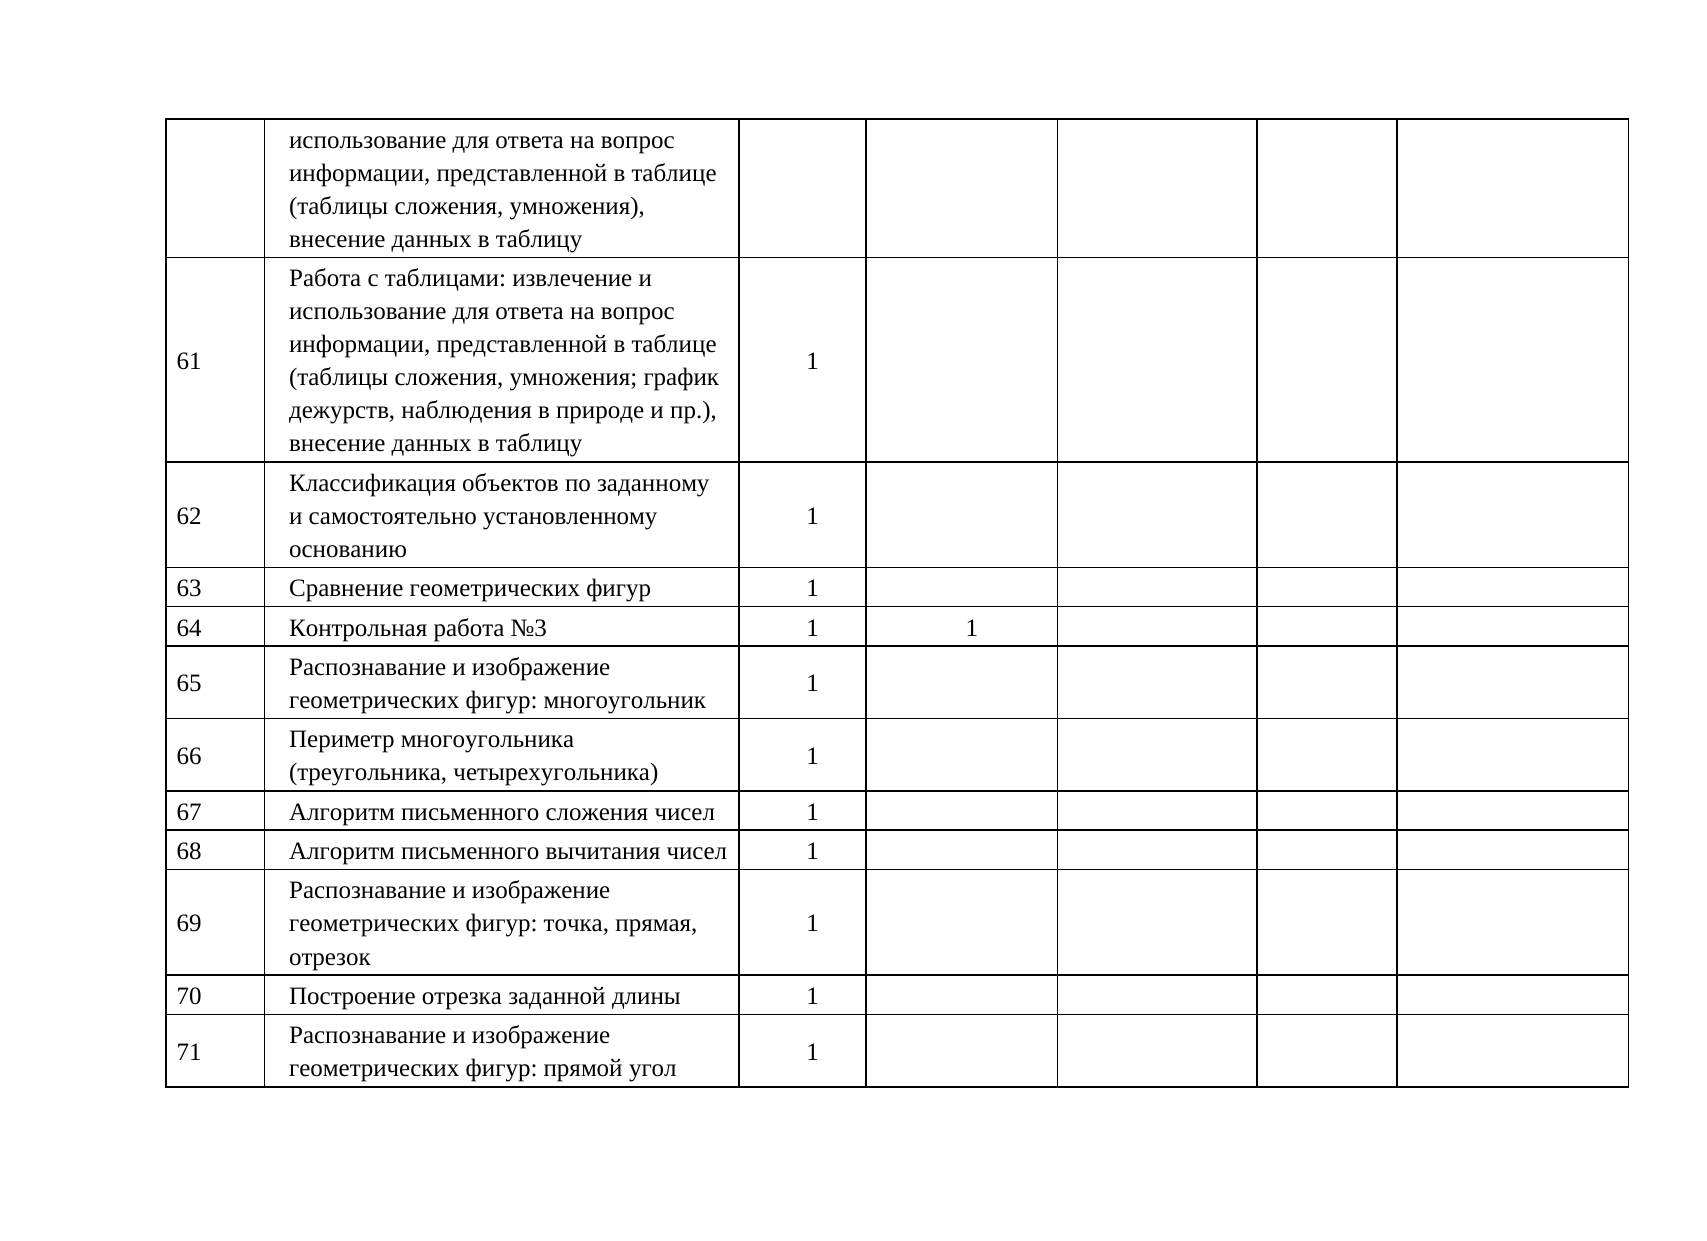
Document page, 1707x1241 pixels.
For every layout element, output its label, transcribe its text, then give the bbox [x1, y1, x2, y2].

table_cell 1 [740, 870, 865, 974]
table_cell 1 [867, 607, 1057, 645]
table_cell 64 [167, 607, 264, 645]
table_cell Распознавание и изображение геометрических фигур: прямой угол [265, 1015, 738, 1086]
table_cell 1 [740, 1015, 865, 1086]
table_cell [1398, 120, 1628, 257]
table_cell [1258, 831, 1396, 869]
table_cell 69 [167, 870, 264, 974]
table_cell 67 [167, 792, 264, 829]
table_cell 1 [740, 463, 865, 566]
table_cell [1398, 719, 1628, 790]
table_cell [867, 258, 1057, 461]
table_cell [1258, 719, 1396, 790]
table_cell 1 [740, 258, 865, 461]
table_cell 1 [740, 647, 865, 718]
table_cell [1398, 463, 1628, 566]
table_cell [1258, 976, 1396, 1013]
table_cell 60 [167, 120, 264, 257]
table_cell [1258, 607, 1396, 645]
table_cell 1 [740, 792, 865, 829]
table_cell 1 [740, 719, 865, 790]
table_cell [1058, 976, 1256, 1013]
table_cell 70 [167, 976, 264, 1013]
table_cell [1258, 1015, 1396, 1086]
table_cell [867, 870, 1057, 974]
table_cell 1 [740, 120, 865, 257]
table_cell [1398, 976, 1628, 1013]
table_cell [1058, 258, 1256, 461]
table_cell 1 [740, 976, 865, 1013]
table_cell [1398, 607, 1628, 645]
table_cell [1058, 120, 1256, 257]
table_cell [867, 568, 1057, 606]
table_cell [1058, 607, 1256, 645]
table_cell [1398, 1015, 1628, 1086]
table_cell Распознавание и изображение геометрических фигур: точка, прямая, отрезок [265, 870, 738, 974]
table_cell Контрольная работа №3 [265, 607, 738, 645]
table_cell [1398, 870, 1628, 974]
table_cell [1398, 792, 1628, 829]
table_cell 71 [167, 1015, 264, 1086]
table_cell Алгоритм письменного вычитания чисел [265, 831, 738, 869]
table_cell Классификация объектов по заданному и самостоятельно установленному основанию [265, 463, 738, 566]
table_cell [1058, 719, 1256, 790]
table_cell 63 [167, 568, 264, 606]
table_cell [1058, 792, 1256, 829]
table_cell [867, 463, 1057, 566]
table_cell [1058, 831, 1256, 869]
table_cell 65 [167, 647, 264, 718]
table_cell [867, 831, 1057, 869]
table_cell 1 [740, 831, 865, 869]
table_cell Периметр многоугольника (треугольника, четырехугольника) [265, 719, 738, 790]
table_cell [867, 976, 1057, 1013]
table_cell 62 [167, 463, 264, 566]
table_cell 1 [740, 568, 865, 606]
table_cell 61 [167, 258, 264, 461]
table_cell 68 [167, 831, 264, 869]
table_cell [867, 120, 1057, 257]
table_cell [1258, 258, 1396, 461]
table_cell [1258, 870, 1396, 974]
table_cell [1258, 792, 1396, 829]
table_cell [867, 792, 1057, 829]
table_cell 1 [740, 607, 865, 645]
table_cell Алгоритм письменного сложения чисел [265, 792, 738, 829]
table_cell [1398, 831, 1628, 869]
table_cell [867, 719, 1057, 790]
table_cell [1398, 258, 1628, 461]
table_cell [1398, 647, 1628, 718]
table_cell [1058, 870, 1256, 974]
table_cell [867, 1015, 1057, 1086]
table_cell Работа с таблицами: извлечение и использование для ответа на вопрос информации, представленной в таблице (таблицы сложения, умножения; график дежурств, наблюдения в природе и пр.), внесение данных в таблицу [265, 258, 738, 461]
table_cell 66 [167, 719, 264, 790]
table_cell [1398, 568, 1628, 606]
table_cell [1058, 1015, 1256, 1086]
table_cell [1258, 120, 1396, 257]
table_cell [1058, 568, 1256, 606]
table_cell Распознавание и изображение геометрических фигур: многоугольник [265, 647, 738, 718]
table_cell [1058, 647, 1256, 718]
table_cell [265, 120, 738, 257]
table_cell [1258, 647, 1396, 718]
table_cell Сравнение геометрических фигур [265, 568, 738, 606]
table_cell [1258, 568, 1396, 606]
table_cell [867, 647, 1057, 718]
table_cell Построение отрезка заданной длины [265, 976, 738, 1013]
table_cell [1258, 463, 1396, 566]
table_cell [1058, 463, 1256, 566]
